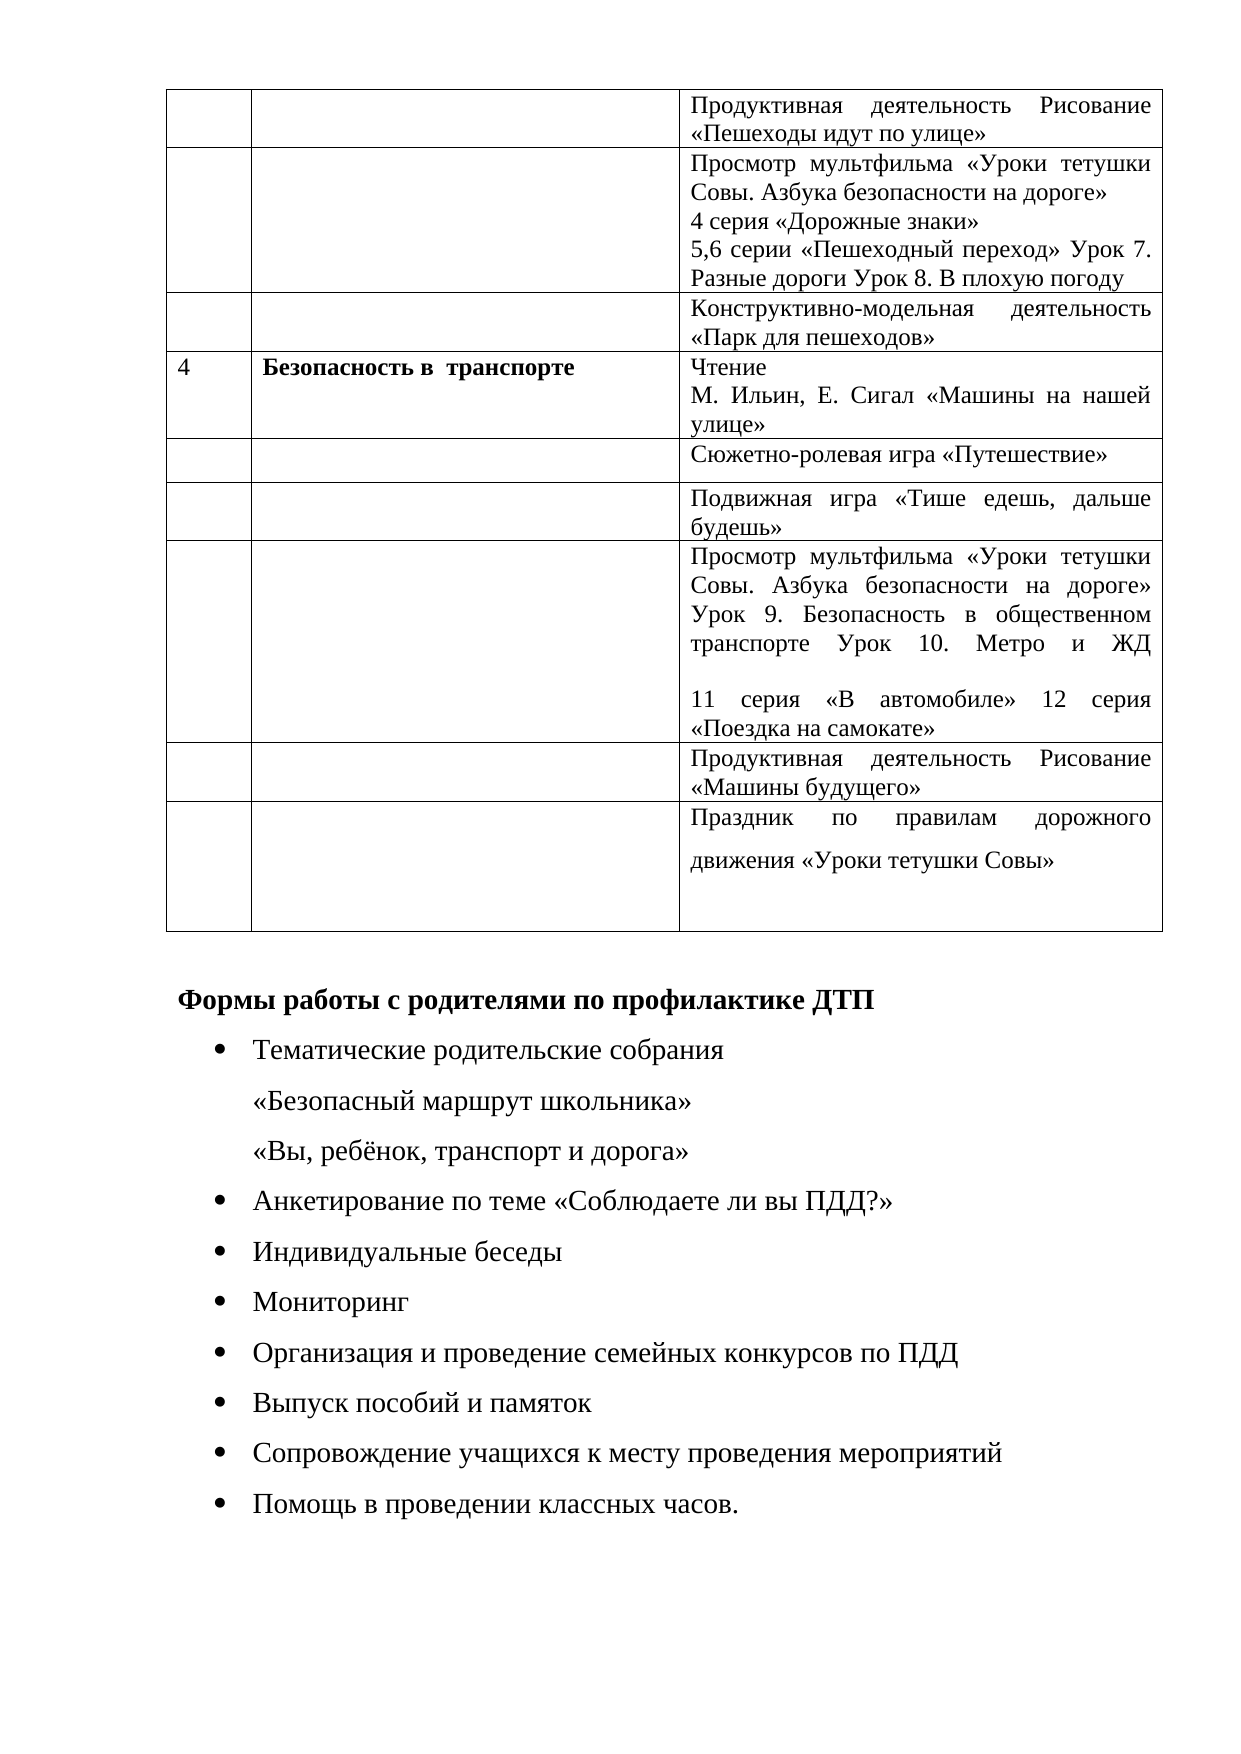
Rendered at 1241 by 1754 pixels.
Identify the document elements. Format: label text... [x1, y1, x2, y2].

list Анкетирование по теме «Соблюдаете ли вы ПДД?» [215, 1183, 1152, 1217]
list Организация и проведение семейных конкурсов по ПДД [215, 1335, 1152, 1368]
list Выпуск пособий и памяток [215, 1385, 1152, 1419]
table_cell [167, 802, 251, 931]
list Сопровождение учащихся к месту проведения мероприятий [215, 1436, 1152, 1469]
table_cell Продуктивная деятельность Рисование «Машины будущего» [680, 743, 1162, 801]
table_cell [252, 483, 679, 540]
table_cell [167, 743, 251, 801]
table_cell [252, 439, 679, 482]
list Мониторинг [215, 1284, 1152, 1318]
text Формы работы с родителями по профилактике ДТП [177, 982, 1152, 1016]
table_cell [167, 293, 251, 351]
table_cell [167, 90, 251, 147]
text «Безопасный маршрут школьника» [252, 1083, 1152, 1116]
table_cell [252, 148, 679, 292]
list Индивидуальные беседы [215, 1234, 1152, 1268]
table_cell Праздник по правилам дорожного движения «Уроки тетушки Совы» [680, 802, 1162, 931]
table_cell Безопасность в транспорте [252, 352, 679, 438]
list Тематические родительские собрания [215, 1032, 1152, 1066]
table_cell Чтение М. Ильин, Е. Сигал «Машины на нашей улице» [680, 352, 1162, 438]
table_cell Сюжетно-ролевая игра «Путешествие» [680, 439, 1162, 482]
table_cell 4 [167, 352, 251, 438]
table_cell Конструктивно-модельная деятельность «Парк для пешеходов» [680, 293, 1162, 351]
table_cell [167, 483, 251, 540]
list Помощь в проведении классных часов. [215, 1486, 1152, 1520]
table_cell [167, 148, 251, 292]
text «Вы, ребёнок, транспорт и дорога» [252, 1133, 1152, 1167]
table_cell Подвижная игра «Тише едешь, дальше будешь» [680, 483, 1162, 540]
table_cell [252, 90, 679, 147]
table_cell [167, 541, 251, 742]
table_cell Продуктивная деятельность Рисование «Пешеходы идут по улице» [680, 90, 1162, 147]
table_cell [252, 743, 679, 801]
table_cell [167, 439, 251, 482]
table_cell [252, 541, 679, 742]
table_cell Просмотр мультфильма «Уроки тетушки Совы. Азбука безопасности на дороге» Урок 9. Безопасность в общественном транспорте Урок 10. Метро и ЖД 11 серия «В автомобиле» 12 серия «Поездка на самокате» [680, 541, 1162, 742]
table_cell Просмотр мультфильма «Уроки тетушки Совы. Азбука безопасности на дороге» 4 серия «Дорожные знаки» 5,6 серии «Пешеходный переход» Урок 7. Разные дороги Урок 8. В плохую погоду [680, 148, 1162, 292]
table_cell [252, 293, 679, 351]
table_cell [252, 802, 679, 931]
